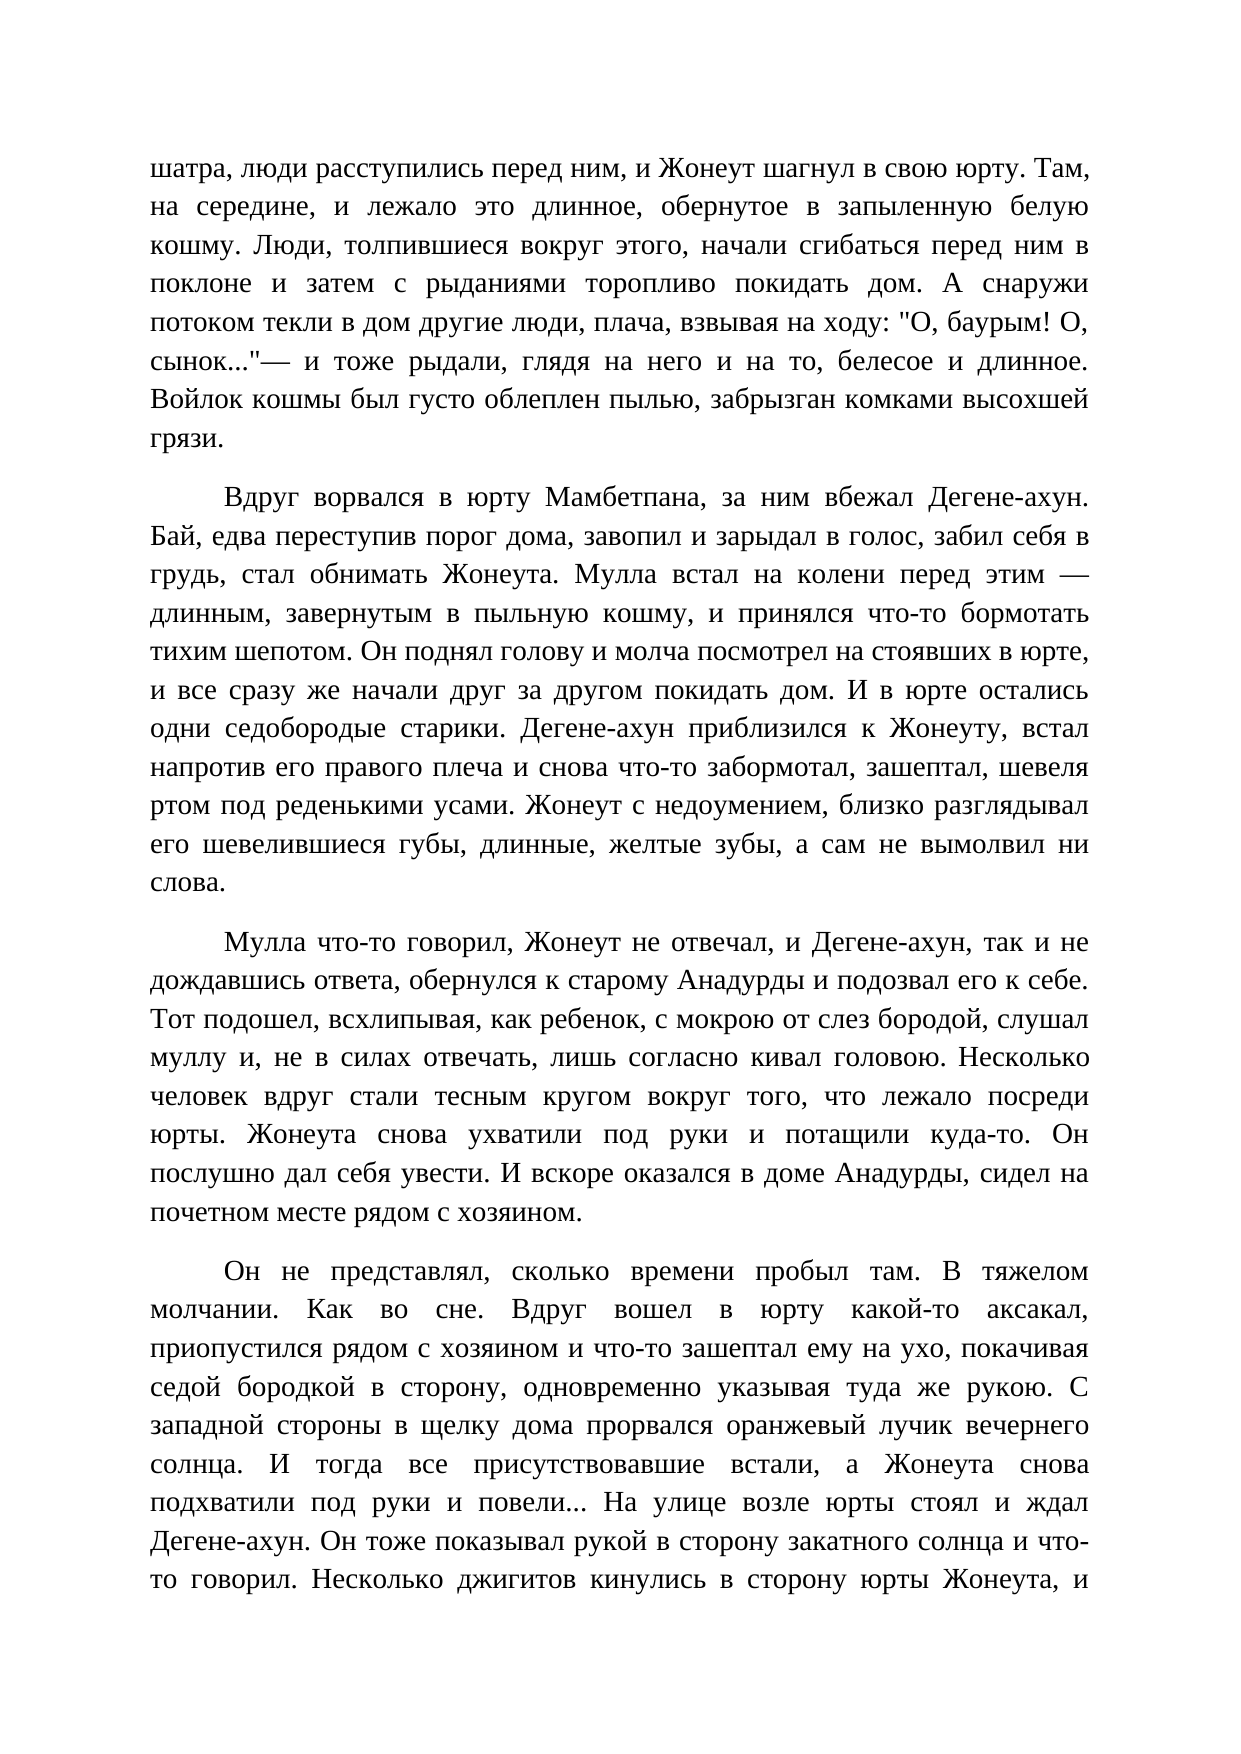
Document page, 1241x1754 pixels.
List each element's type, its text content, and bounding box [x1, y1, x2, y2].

text Мулла что-то говорил, Жонеут не отвечал, и Дегене-ахун, так и не дождавшись ответа, обернулся к старому Анадурды и подозвал его к себе. Тот подошел, всхлипывая, как ребенок, с мокрою от слез бородой, слушал муллу и, не в силах отвечать, лишь согласно кивал головою. Несколько человек вдруг стали тесным кругом вокруг того, что лежало посреди юрты. Жонеута снова ухватили под руки и потащили куда-то. Он послушно дал себя увести. И вскоре оказался в доме Анадурды, сидел на почетном месте рядом с хозяином. [150, 924, 1090, 1227]
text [150, 1253, 1090, 1595]
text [150, 150, 1090, 453]
text Вдруг ворвался в юрту Мамбетпана, за ним вбежал Дегене-ахун. Бай, едва переступив порог дома, завопил и зарыдал в голос, забил себя в грудь, стал обнимать Жонеута. Мулла встал на колени перед этим — длинным, завернутым в пыльную кошму, и принялся что-то бормотать тихим шепотом. Он поднял голову и молча посмотрел на стоявших в юрте, и все сразу же начали друг за другом покидать дом. И в юрте остались одни седобородые старики. Дегене-ахун приблизился к Жонеуту, встал напротив его правого плеча и снова что-то забормотал, зашептал, шевеля ртом под реденькими усами. Жонеут с недоумением, близко разглядывал его шевелившиеся губы, длинные, желтые зубы, а сам не вымолвил ни слова. [150, 479, 1090, 898]
